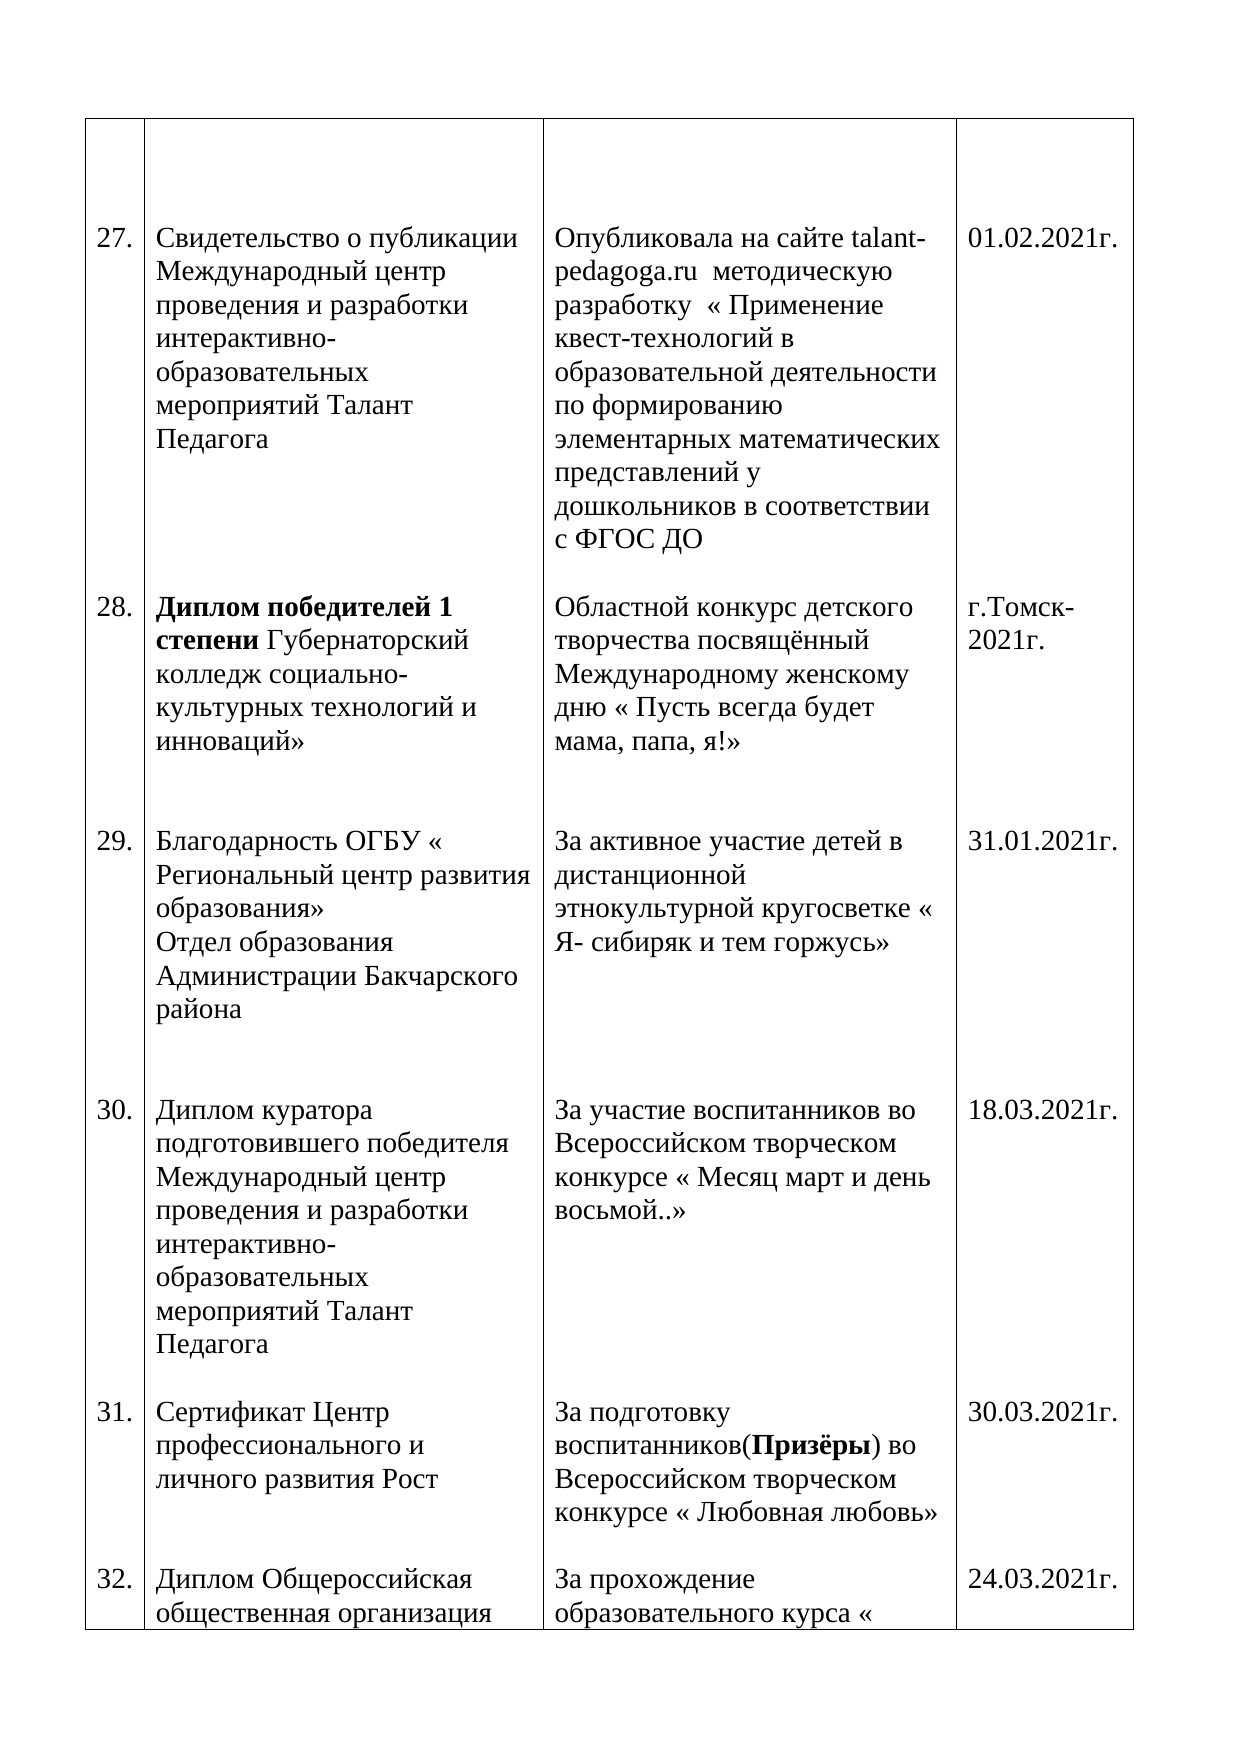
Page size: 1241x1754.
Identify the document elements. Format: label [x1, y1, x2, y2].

table_cell [957, 119, 1133, 1628]
table_cell [145, 119, 543, 1628]
table_cell [544, 119, 956, 1628]
table_cell [86, 119, 144, 1628]
